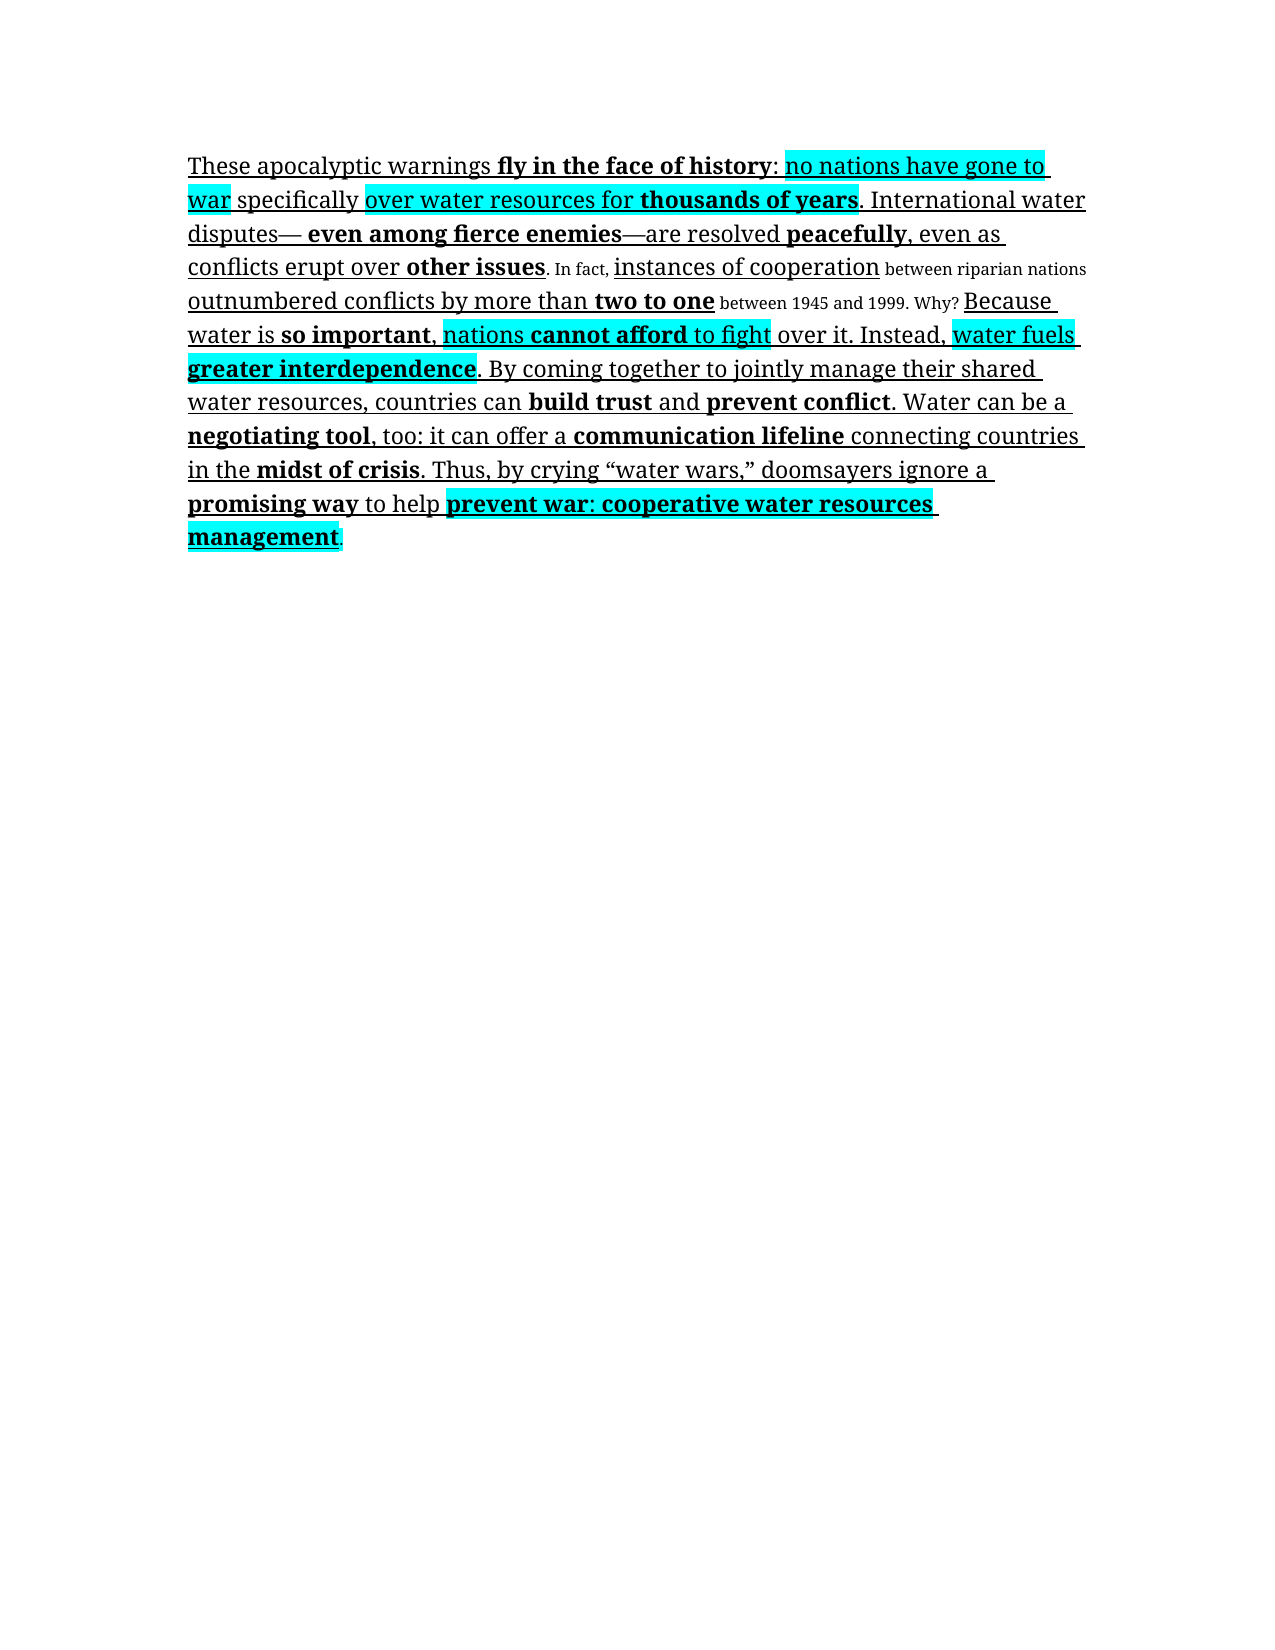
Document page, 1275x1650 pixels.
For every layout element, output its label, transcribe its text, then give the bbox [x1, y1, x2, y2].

text These apocalyptic warnings fly in the face of history: no nations have gone to war specifically over water resources for thousands of years. International water disputes— even among fierce enemies—are resolved peacefully, even as conflicts erupt over other issues. In fact, instances of cooperation between riparian nations outnumbered conflicts by more than two to one between 1945 and 1999. Why? Because water is so important, nations cannot afford to fight over it. Instead, water fuels greater interdependence. By coming together to jointly manage their shared water resources, countries can build trust and prevent conflict. Water can be a negotiating tool, too: it can offer a communication lifeline connecting countries in the midst of crisis. Thus, by crying “water wars,” doomsayers ignore a promising way to help prevent war: cooperative water resources management. [187, 150, 1087, 552]
